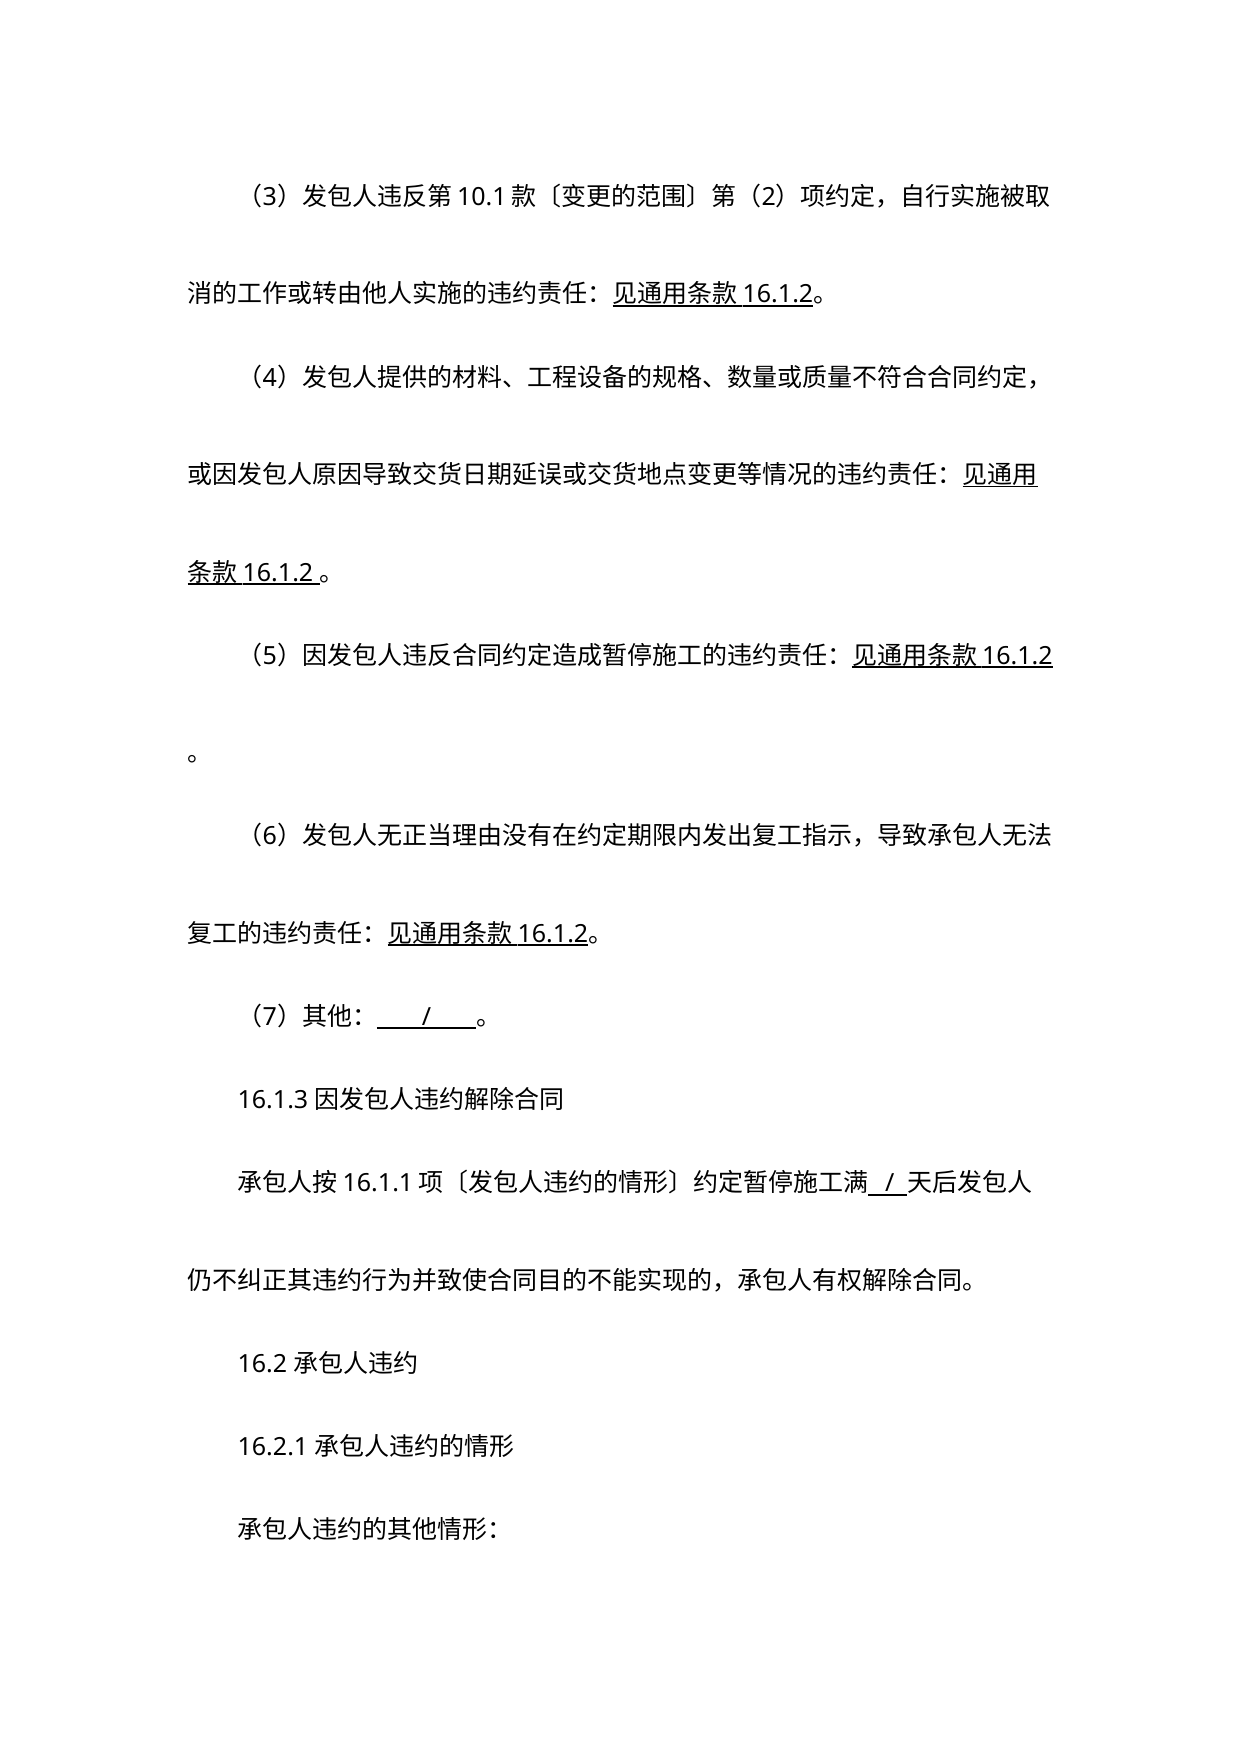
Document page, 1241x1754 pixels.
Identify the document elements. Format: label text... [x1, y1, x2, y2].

text （3）发包人违反第10.1款〔变更的范围〕第（2）项约定，自行实施被取消的工作或转由他人实施的违约责任：见通用条款16.1.2。 [187, 162, 1053, 324]
text （5）因发包人违反合同约定造成暂停施工的违约责任：见通用条款16.1.2 。 [187, 621, 1053, 783]
text 16.2.1 承包人违约的情形 [187, 1412, 1053, 1477]
text 16.1.3 因发包人违约解除合同 [187, 1065, 1053, 1130]
text 承包人按16.1.1项〔发包人违约的情形〕约定暂停施工满 / 天后发包人仍不纠正其违约行为并致使合同目的不能实现的，承包人有权解除合同。 [187, 1148, 1053, 1311]
text 承包人违约的其他情形： [187, 1495, 1053, 1560]
text （6）发包人无正当理由没有在约定期限内发出复工指示，导致承包人无法复工的违约责任：见通用条款16.1.2。 [187, 801, 1053, 964]
text （7）其他： / 。 [187, 982, 1053, 1047]
text （4）发包人提供的材料、工程设备的规格、数量或质量不符合合同约定，或因发包人原因导致交货日期延误或交货地点变更等情况的违约责任：见通用条款16.1.2 。 [187, 343, 1053, 603]
text 16.2 承包人违约 [187, 1329, 1053, 1394]
